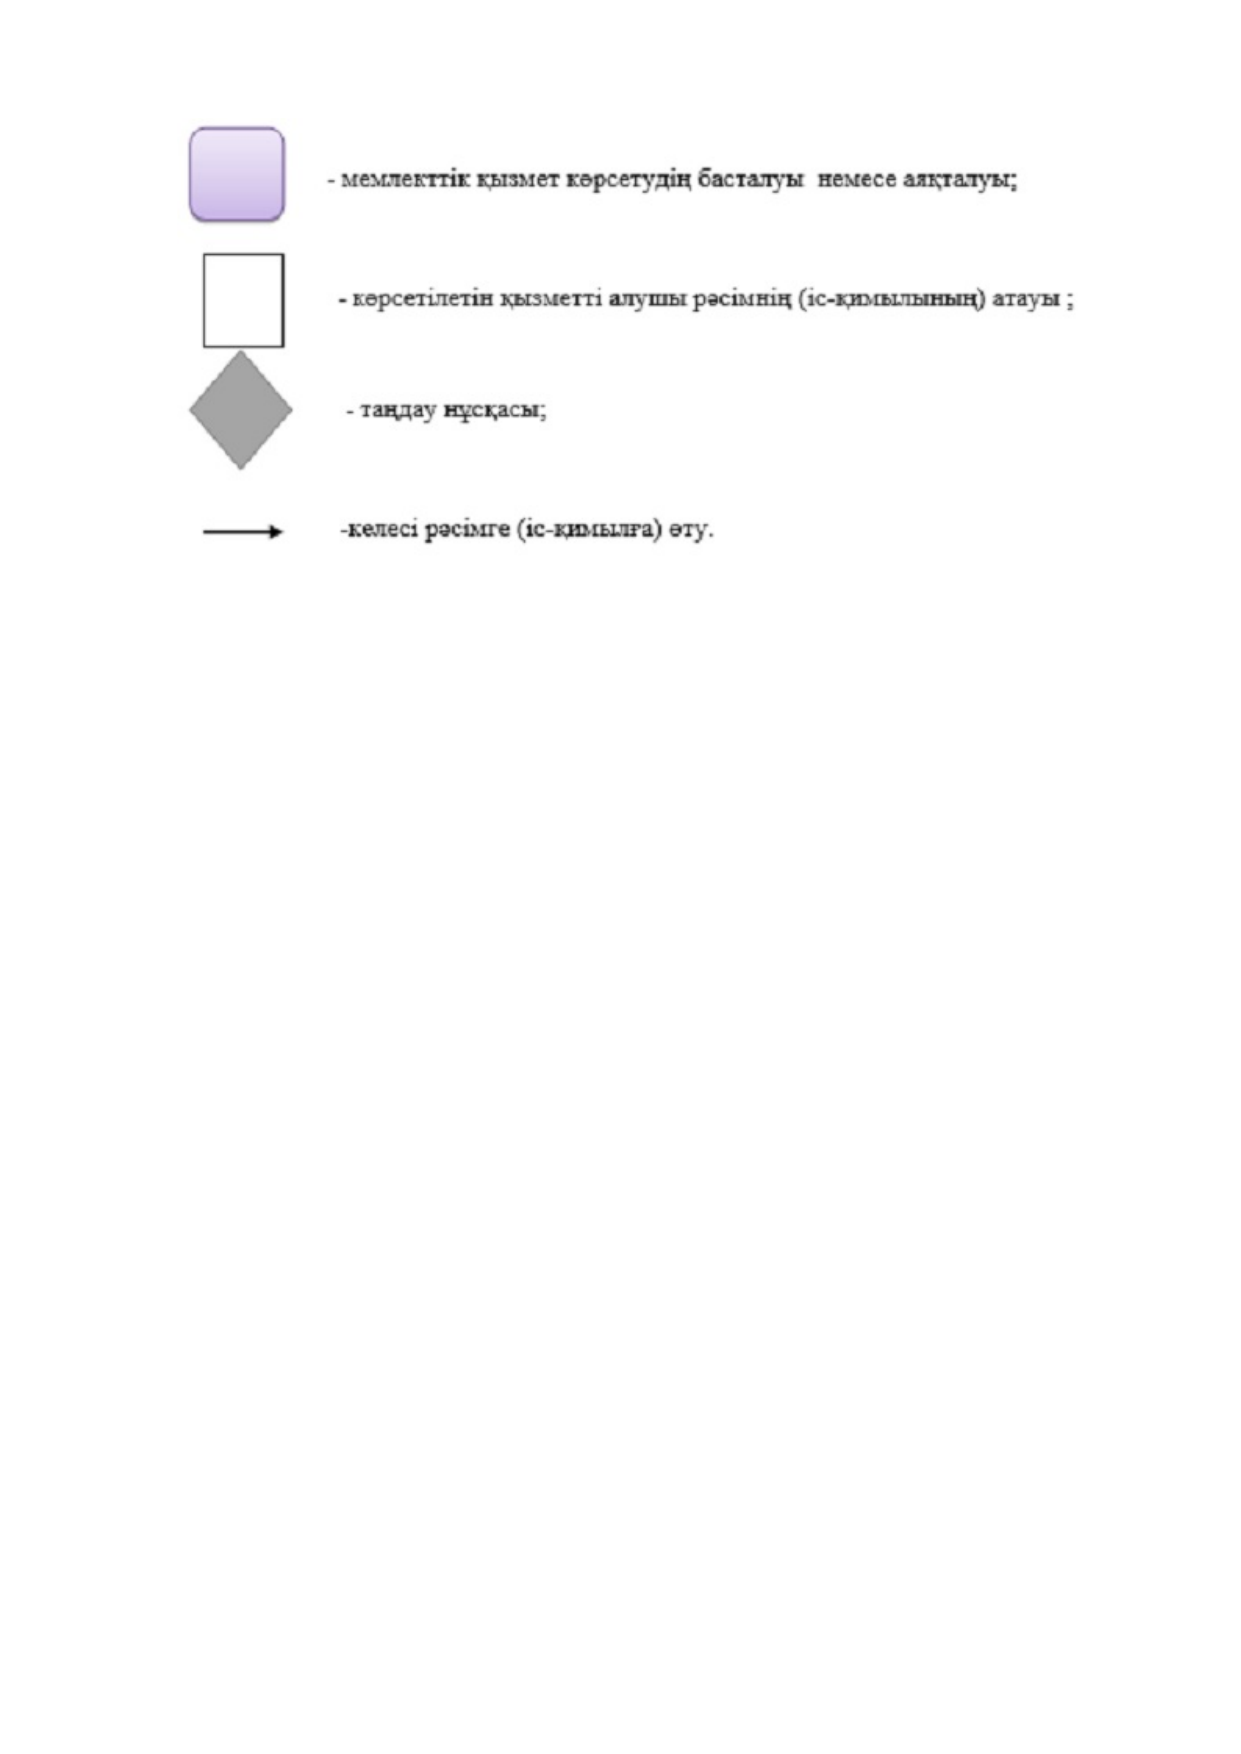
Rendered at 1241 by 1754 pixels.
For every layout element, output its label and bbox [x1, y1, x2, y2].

picture [177, 118, 1115, 587]
